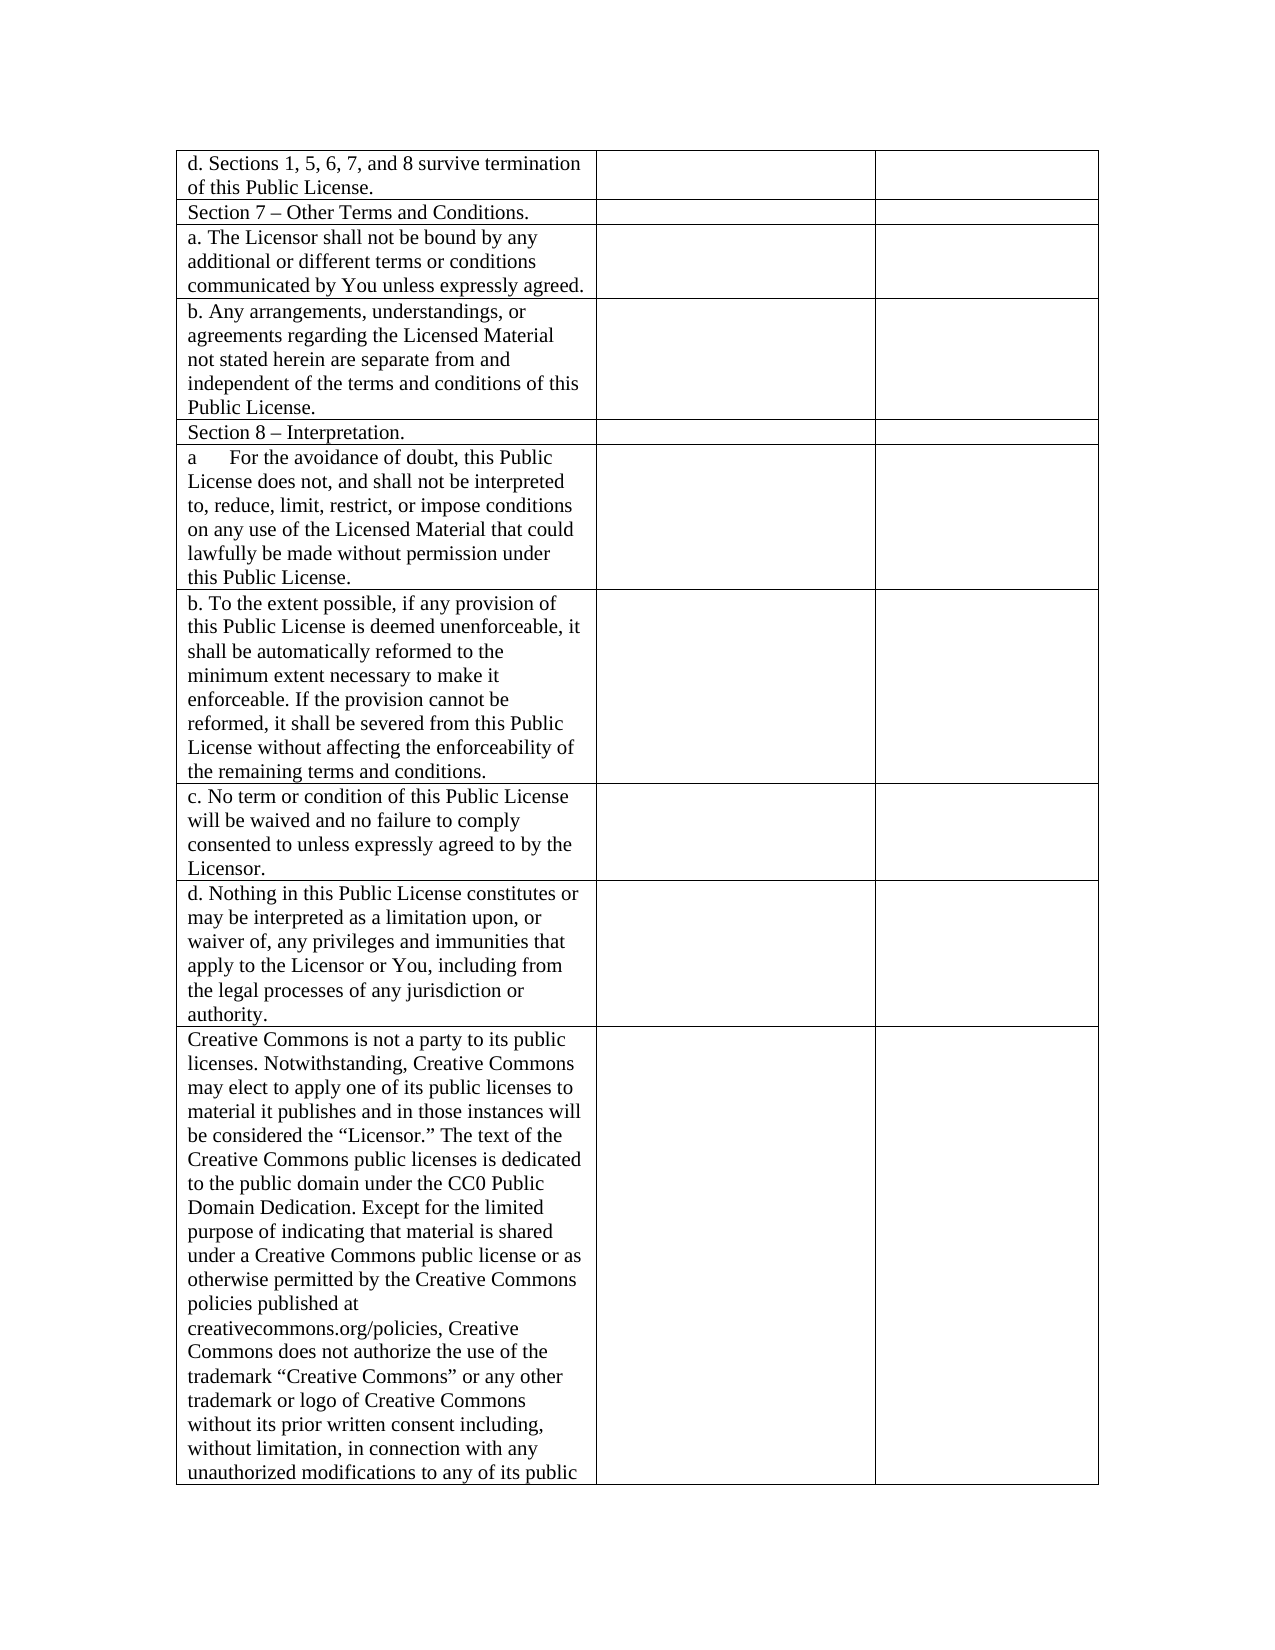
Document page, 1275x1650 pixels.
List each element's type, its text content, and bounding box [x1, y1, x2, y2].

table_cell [177, 1027, 596, 1484]
table_cell [597, 445, 875, 589]
table_cell c. No term or condition of this Public License will be waived and no failure to comply consented to unless expressly agreed to by the Licensor. [177, 784, 596, 880]
table_cell [876, 299, 1098, 419]
table_cell [876, 784, 1098, 880]
table_cell d. Nothing in this Public License constitutes or may be interpreted as a limitation upon, or waiver of, any privileges and immunities that apply to the Licensor or You, including from the legal processes of any jurisdiction or authority. [177, 881, 596, 1026]
table_cell [597, 151, 875, 199]
table_cell aFor the avoidance of doubt, this Public License does not, and shall not be interpreted to, reduce, limit, restrict, or impose conditions on any use of the Licensed Material that could lawfully be made without permission under this Public License. [177, 445, 596, 589]
table_cell b. Any arrangements, understandings, or agreements regarding the Licensed Material not stated herein are separate from and independent of the terms and conditions of this Public License. [177, 299, 596, 419]
table_cell a. The Licensor shall not be bound by any additional or different terms or conditions communicated by You unless expressly agreed. [177, 225, 596, 297]
table_cell [876, 881, 1098, 1026]
table_cell [597, 784, 875, 880]
table_cell [876, 1027, 1098, 1484]
table_cell Section 7 – Other Terms and Conditions. [177, 200, 596, 224]
table_cell Section 8 – Interpretation. [177, 420, 596, 444]
table_cell [597, 1027, 875, 1484]
table_cell [597, 299, 875, 419]
table_cell [597, 881, 875, 1026]
table_cell b. To the extent possible, if any provision of this Public License is deemed unenforceable, it shall be automatically reformed to the minimum extent necessary to make it enforceable. If the provision cannot be reformed, it shall be severed from this Public License without affecting the enforceability of the remaining terms and conditions. [177, 590, 596, 783]
table_cell [876, 225, 1098, 297]
table_cell [597, 200, 875, 224]
table_cell [876, 445, 1098, 589]
table_cell [597, 420, 875, 444]
table_cell [876, 420, 1098, 444]
table_cell [876, 200, 1098, 224]
table_cell d. Sections 1, 5, 6, 7, and 8 survive termination of this Public License. [177, 151, 596, 199]
table_cell [597, 225, 875, 297]
table_cell [597, 590, 875, 783]
table_cell [876, 590, 1098, 783]
table_cell [876, 151, 1098, 199]
